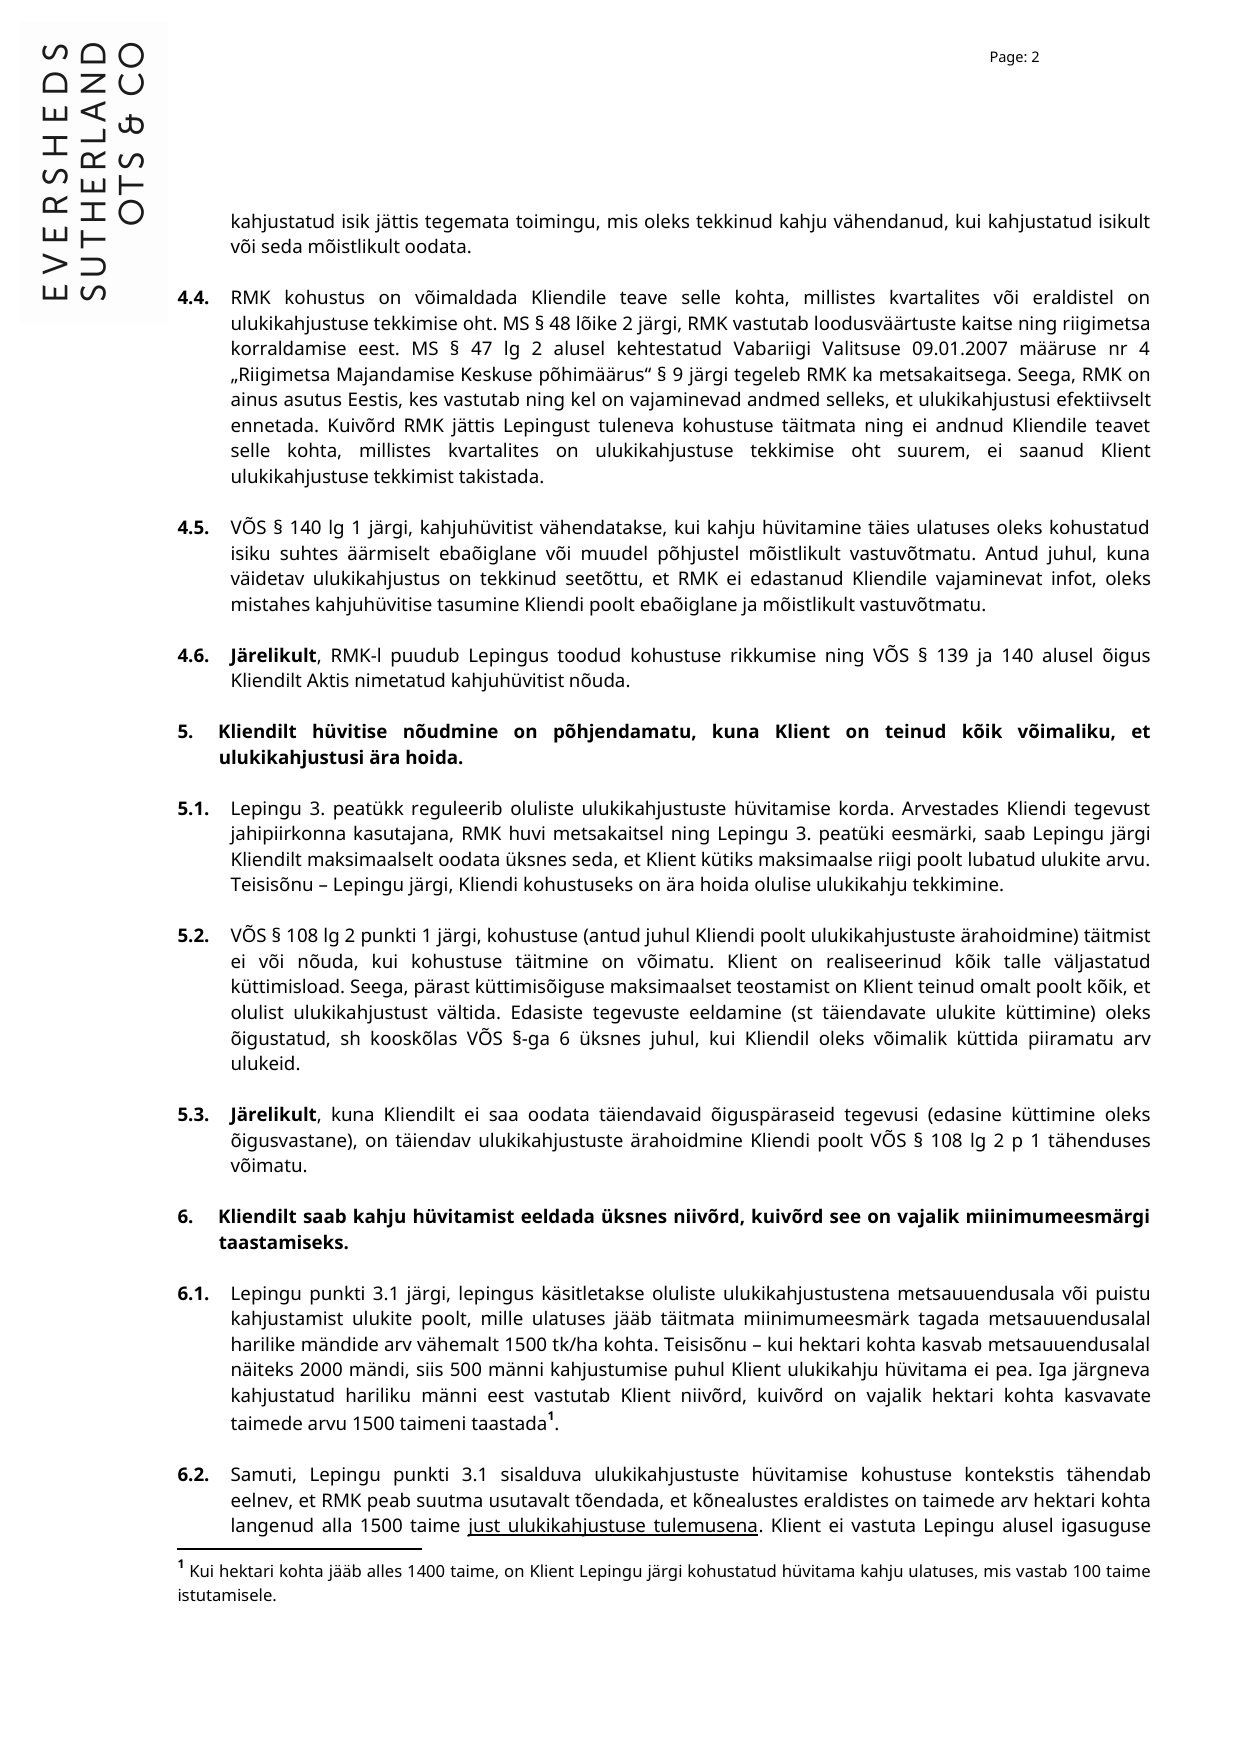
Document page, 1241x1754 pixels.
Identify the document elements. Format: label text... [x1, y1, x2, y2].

text Kliendilt hüvitise nõudmine on põhjendamatu, kuna Klient on teinud kõik võimaliku, et ulukikahjustusi ära hoida. [177, 718, 1152, 769]
text Lepingu 3. peatükk reguleerib oluliste ulukikahjustuste hüvitamise korda. Arvestades Kliendi tegevust jahipiirkonna kasutajana, RMK huvi metsakaitsel ning Lepingu 3. peatüki eesmärki, saab Lepingu järgi Kliendilt maksimaalselt oodata üksnes seda, et Klient kütiks maksimaalse riigi poolt lubatud ulukite arvu. Teisisõnu – Lepingu järgi, Kliendi kohustuseks on ära hoida olulise ulukikahju tekkimine. [177, 795, 1152, 897]
text Järelikult, kuna Kliendilt ei saa oodata täiendavaid õiguspäraseid tegevusi (edasine küttimine oleks õigusvastane), on täiendav ulukikahjustuste ärahoidmine Kliendi poolt VÕS § 108 lg 2 p 1 tähenduses võimatu. [177, 1101, 1152, 1178]
text Lepingu punkti 3.1 järgi, lepingus käsitletakse oluliste ulukikahjustustena metsauuendusala või puistu kahjustamist ulukite poolt, mille ulatuses jääb täitmata miinimumeesmärk tagada metsauuendusalal harilike mändide arv vähemalt 1500 tk/ha kohta. Teisisõnu – kui hektari kohta kasvab metsauuendusalal näiteks 2000 mändi, siis 500 männi kahjustumise puhul Klient ulukikahju hüvitama ei pea. Iga järgneva kahjustatud hariliku männi eest vastutab Klient niivõrd, kuivõrd on vajalik hektari kohta kasvavate taimede arvu 1500 taimeni taastada. [177, 1280, 1152, 1436]
picture [18, 21, 168, 324]
text RMK kohustus on võimaldada Kliendile teave selle kohta, millistes kvartalites või eraldistel on ulukikahjustuse tekkimise oht. MS § 48 lõike 2 järgi, RMK vastutab loodusväärtuste kaitse ning riigimetsa korraldamise eest. MS § 47 lg 2 alusel kehtestatud Vabariigi Valitsuse 09.01.2007 määruse nr 4 „Riigimetsa Majandamise Keskuse põhimäärus“ § 9 järgi tegeleb RMK ka metsakaitsega. Seega, RMK on ainus asutus Eestis, kes vastutab ning kel on vajaminevad andmed selleks, et ulukikahjustusi efektiivselt ennetada. Kuivõrd RMK jättis Lepingust tuleneva kohustuse täitmata ning ei andnud Kliendile teavet selle kohta, millistes kvartalites on ulukikahjustuse tekkimise oht suurem, ei saanud Klient ulukikahjustuse tekkimist takistada. [177, 285, 1152, 489]
text Kliendilt saab kahju hüvitamist eeldada üksnes niivõrd, kuivõrd see on vajalik miinimumeesmärgi taastamiseks. [177, 1203, 1152, 1254]
text VÕS § 140 lg 1 järgi, kahjuhüvitist vähendatakse, kui kahju hüvitamine täies ulatuses oleks kohustatud isiku suhtes äärmiselt ebaõiglane või muudel põhjustel mõistlikult vastuvõtmatu. Antud juhul, kuna väidetav ulukikahjustus on tekkinud seetõttu, et RMK ei edastanud Kliendile vajaminevat infot, oleks mistahes kahjuhüvitise tasumine Kliendi poolt ebaõiglane ja mõistlikult vastuvõtmatu. [177, 514, 1152, 616]
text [177, 1462, 1152, 1538]
text Järelikult, RMK-l puudub Lepingus toodud kohustuse rikkumise ning VÕS § 139 ja 140 alusel õigus Kliendilt Aktis nimetatud kahjuhüvitist nõuda. [177, 642, 1152, 693]
text VÕS § 108 lg 2 punkti 1 järgi, kohustuse (antud juhul Kliendi poolt ulukikahjustuste ärahoidmine) täitmist ei või nõuda, kui kohustuse täitmine on võimatu. Klient on realiseerinud kõik talle väljastatud küttimisload. Seega, pärast küttimisõiguse maksimaalset teostamist on Klient teinud omalt poolt kõik, et olulist ulukikahjustust vältida. Edasiste tegevuste eeldamine (st täiendavate ulukite küttimine) oleks õigustatud, sh kooskõlas VÕS §-ga 6 üksnes juhul, kui Kliendil oleks võimalik küttida piiramatu arv ulukeid. [177, 923, 1152, 1076]
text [177, 208, 1152, 259]
